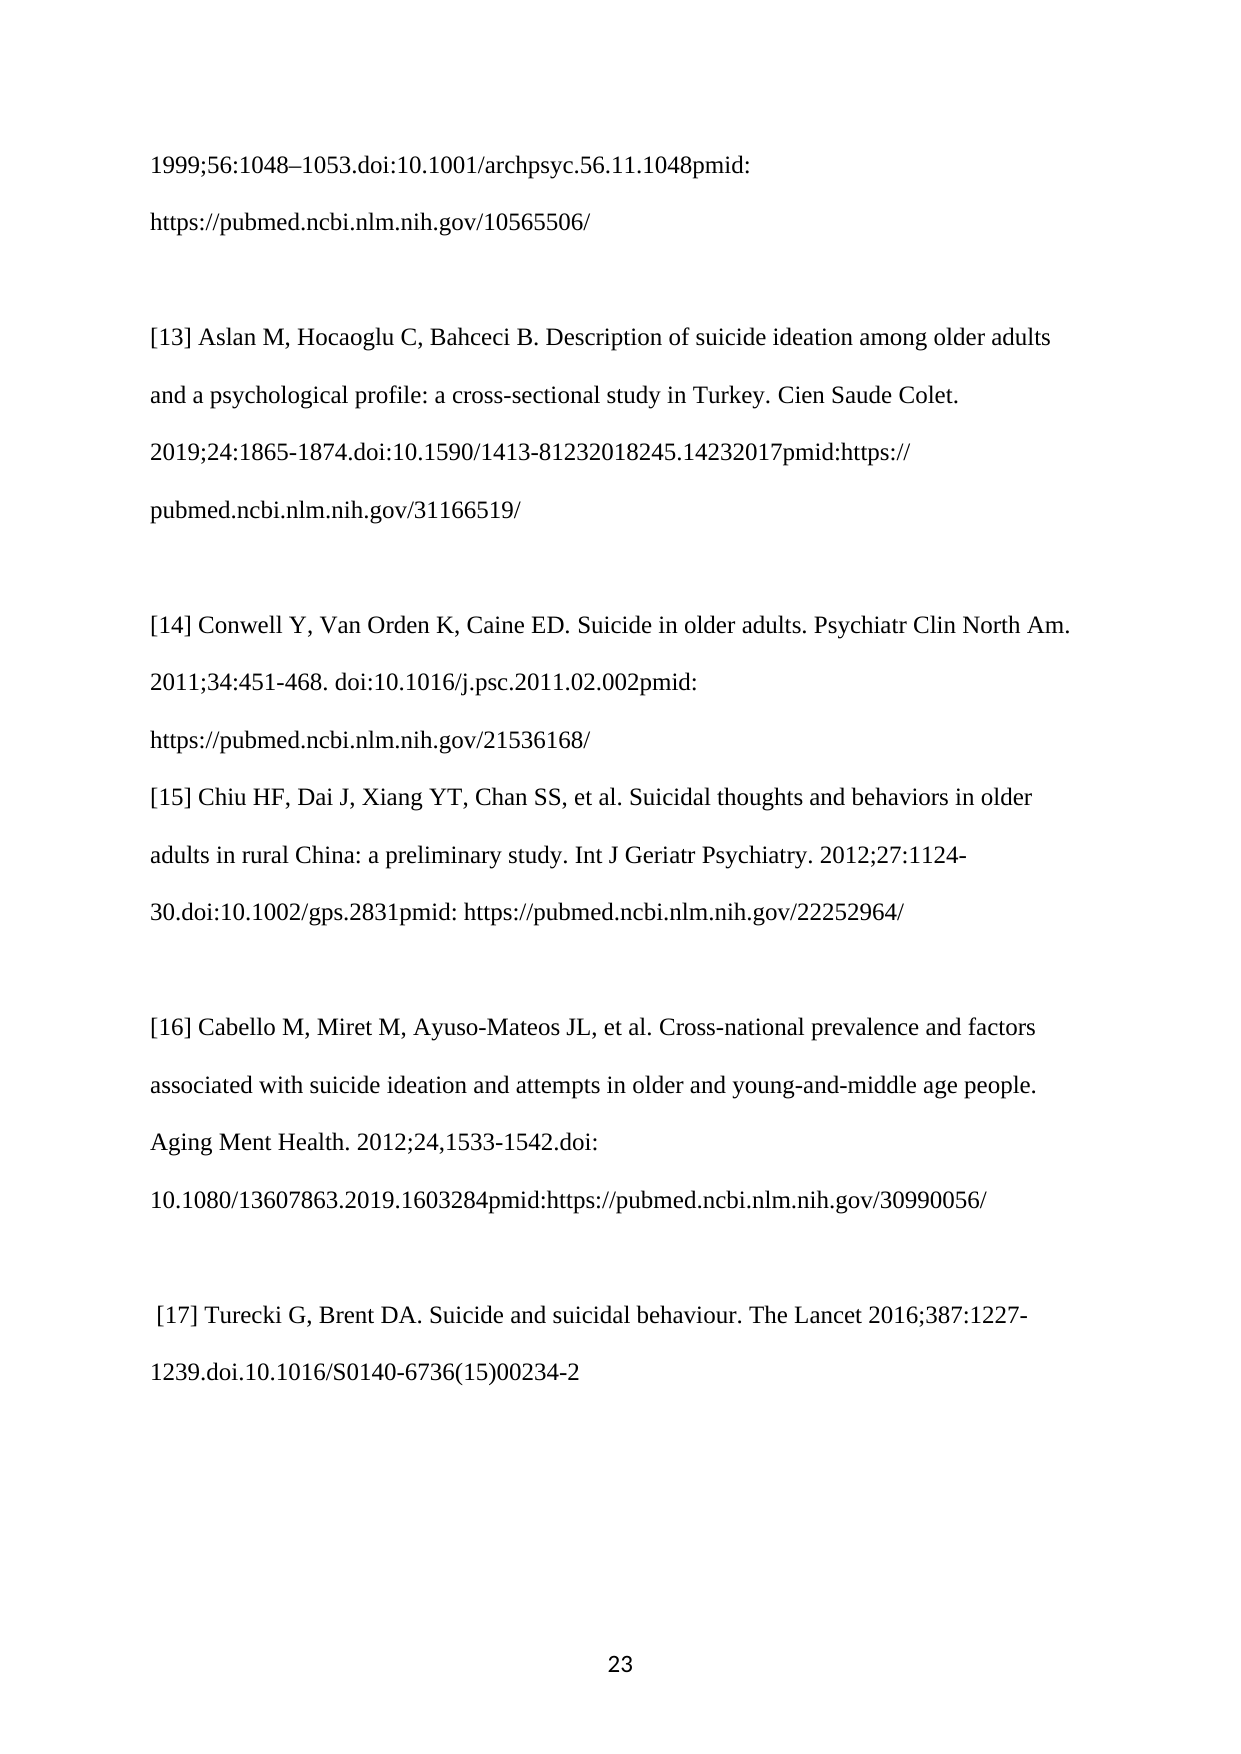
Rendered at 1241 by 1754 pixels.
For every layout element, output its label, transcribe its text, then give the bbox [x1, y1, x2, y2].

text [17] Turecki G, Brent DA. Suicide and suicidal behaviour. The Lancet 2016;387:1227-1239.doi.10.1016/S0140-6736(15)00234-2 [150, 1300, 1090, 1386]
text [15] Chiu HF, Dai J, Xiang YT, Chan SS, et al. Suicidal thoughts and behaviors in older adults in rural China: a preliminary study. Int J Geriatr Psychiatry. 2012;27:1124-30.doi:10.1002/gps.2831pmid: https://pubmed.ncbi.nlm.nih.gov/22252964/ [150, 782, 1090, 926]
text [16] Cabello M, Miret M, Ayuso-Mateos JL, et al. Cross-national prevalence and factors associated with suicide ideation and attempts in older and young-and-middle age people. Aging Ment Health. 2012;24,1533-1542.doi: 10.1080/13607863.2019.1603284pmid:https://pubmed.ncbi.nlm.nih.gov/30990056/ [150, 1012, 1090, 1214]
text [13] Aslan M, Hocaoglu C, Bahceci B. Description of suicide ideation among older adults and a psychological profile: a cross-sectional study in Turkey. Cien Saude Colet. 2019;24:1865-1874.doi:10.1590/1413-81232018245.14232017pmid:https://pubmed.ncbi.nlm.nih.gov/31166519/ [150, 322, 1090, 524]
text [150, 150, 1090, 236]
text [14] Conwell Y, Van Orden K, Caine ED. Suicide in older adults. Psychiatr Clin North Am. 2011;34:451-468. doi:10.1016/j.psc.2011.02.002pmid: https://pubmed.ncbi.nlm.nih.gov/21536168/ [150, 610, 1090, 754]
